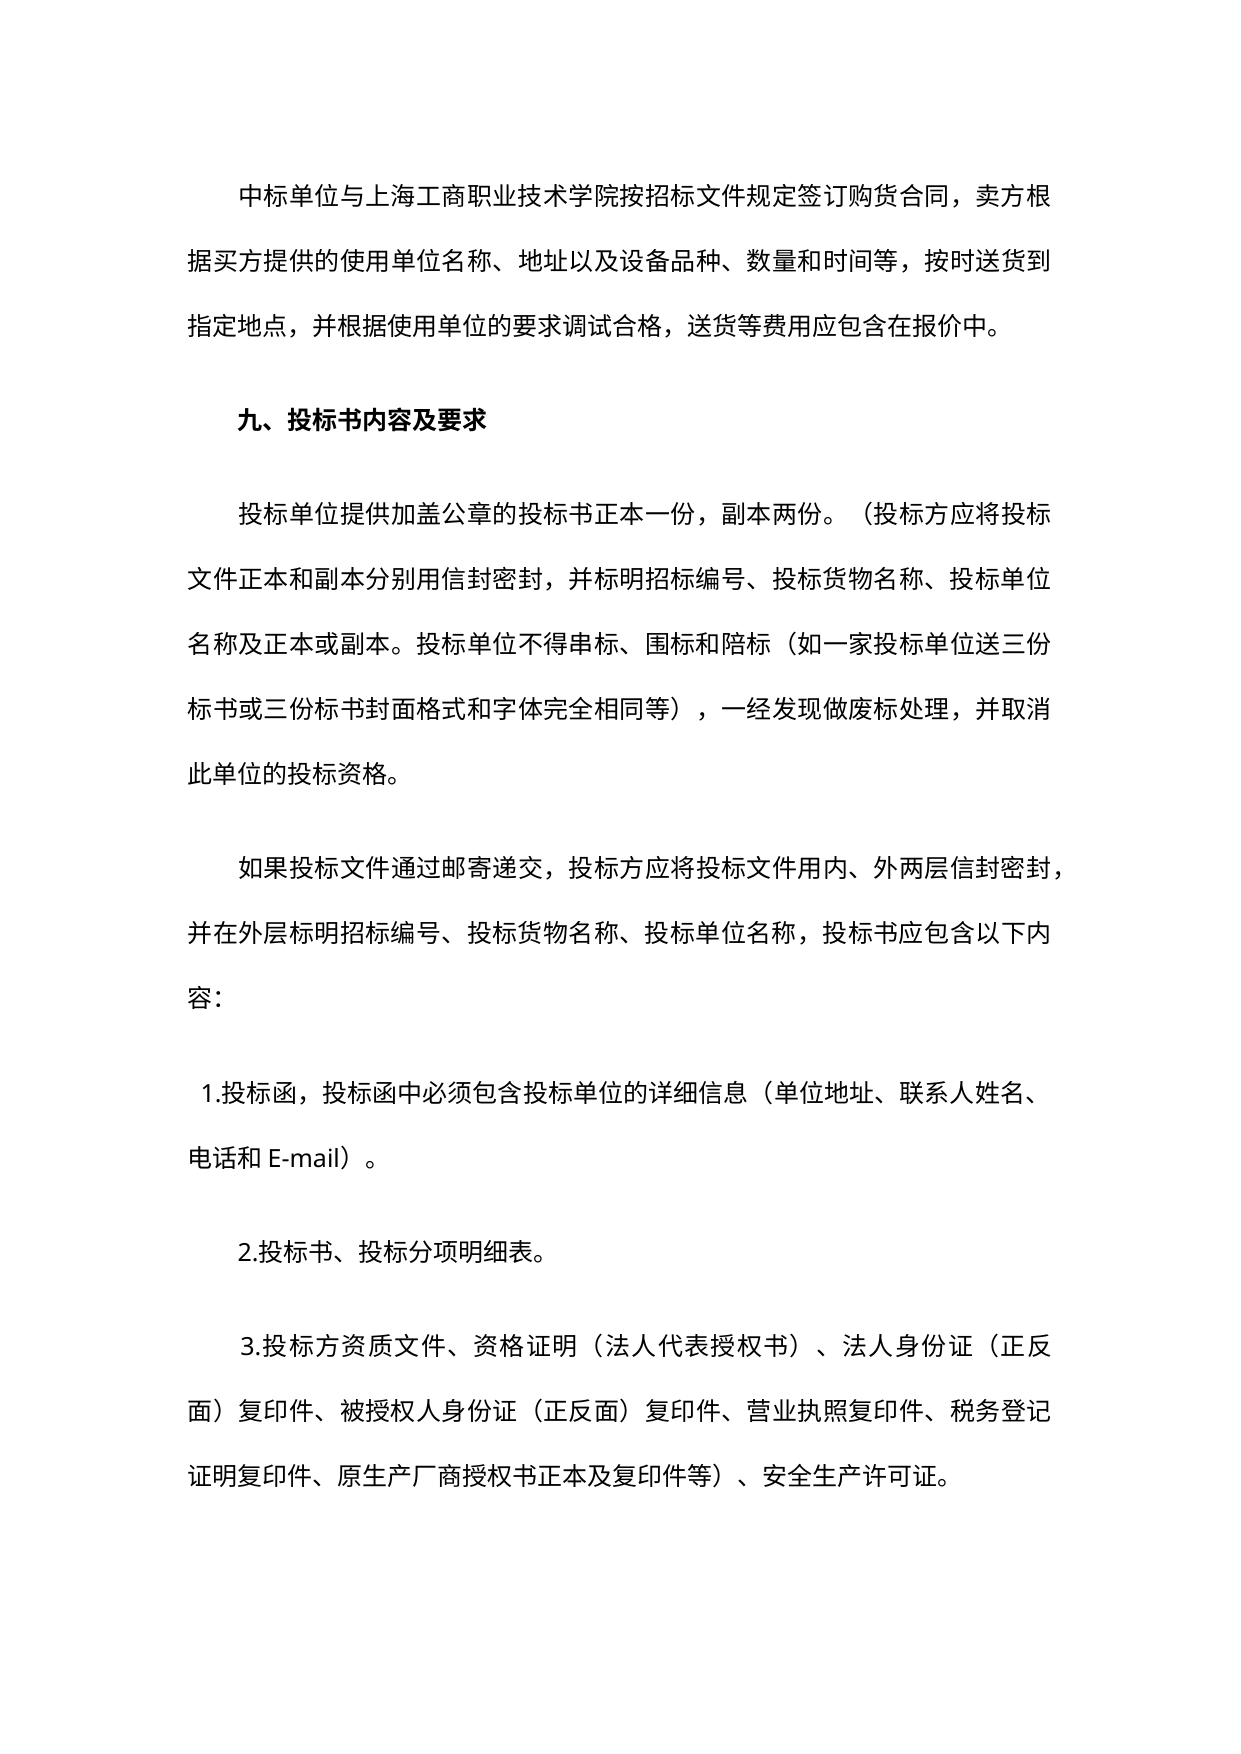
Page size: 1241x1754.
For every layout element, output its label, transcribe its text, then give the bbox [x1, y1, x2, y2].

text 1.投标函，投标函中必须包含投标单位的详细信息（单位地址、联系人姓名、电话和E-mail）。 [187, 1059, 1053, 1189]
text 投标单位提供加盖公章的投标书正本一份，副本两份。（投标方应将投标文件正本和副本分别用信封密封，并标明招标编号、投标货物名称、投标单位名称及正本或副本。投标单位不得串标、围标和陪标（如一家投标单位送三份标书或三份标书封面格式和字体完全相同等），一经发现做废标处理，并取消此单位的投标资格。 [187, 480, 1053, 805]
text 如果投标文件通过邮寄递交，投标方应将投标文件用内、外两层信封密封，并在外层标明招标编号、投标货物名称、投标单位名称，投标书应包含以下内容： [187, 834, 1053, 1029]
text 2.投标书、投标分项明细表。 [187, 1218, 1053, 1283]
text 中标单位与上海工商职业技术学院按招标文件规定签订购货合同，卖方根据买方提供的使用单位名称、地址以及设备品种、数量和时间等，按时送货到指定地点，并根据使用单位的要求调试合格，送货等费用应包含在报价中。 [187, 162, 1053, 357]
text 九、投标书内容及要求 [187, 386, 1053, 451]
text 3.投标方资质文件、资格证明（法人代表授权书）、法人身份证（正反面）复印件、被授权人身份证（正反面）复印件、营业执照复印件、税务登记证明复印件、原生产厂商授权书正本及复印件等）、安全生产许可证。 [187, 1312, 1053, 1507]
